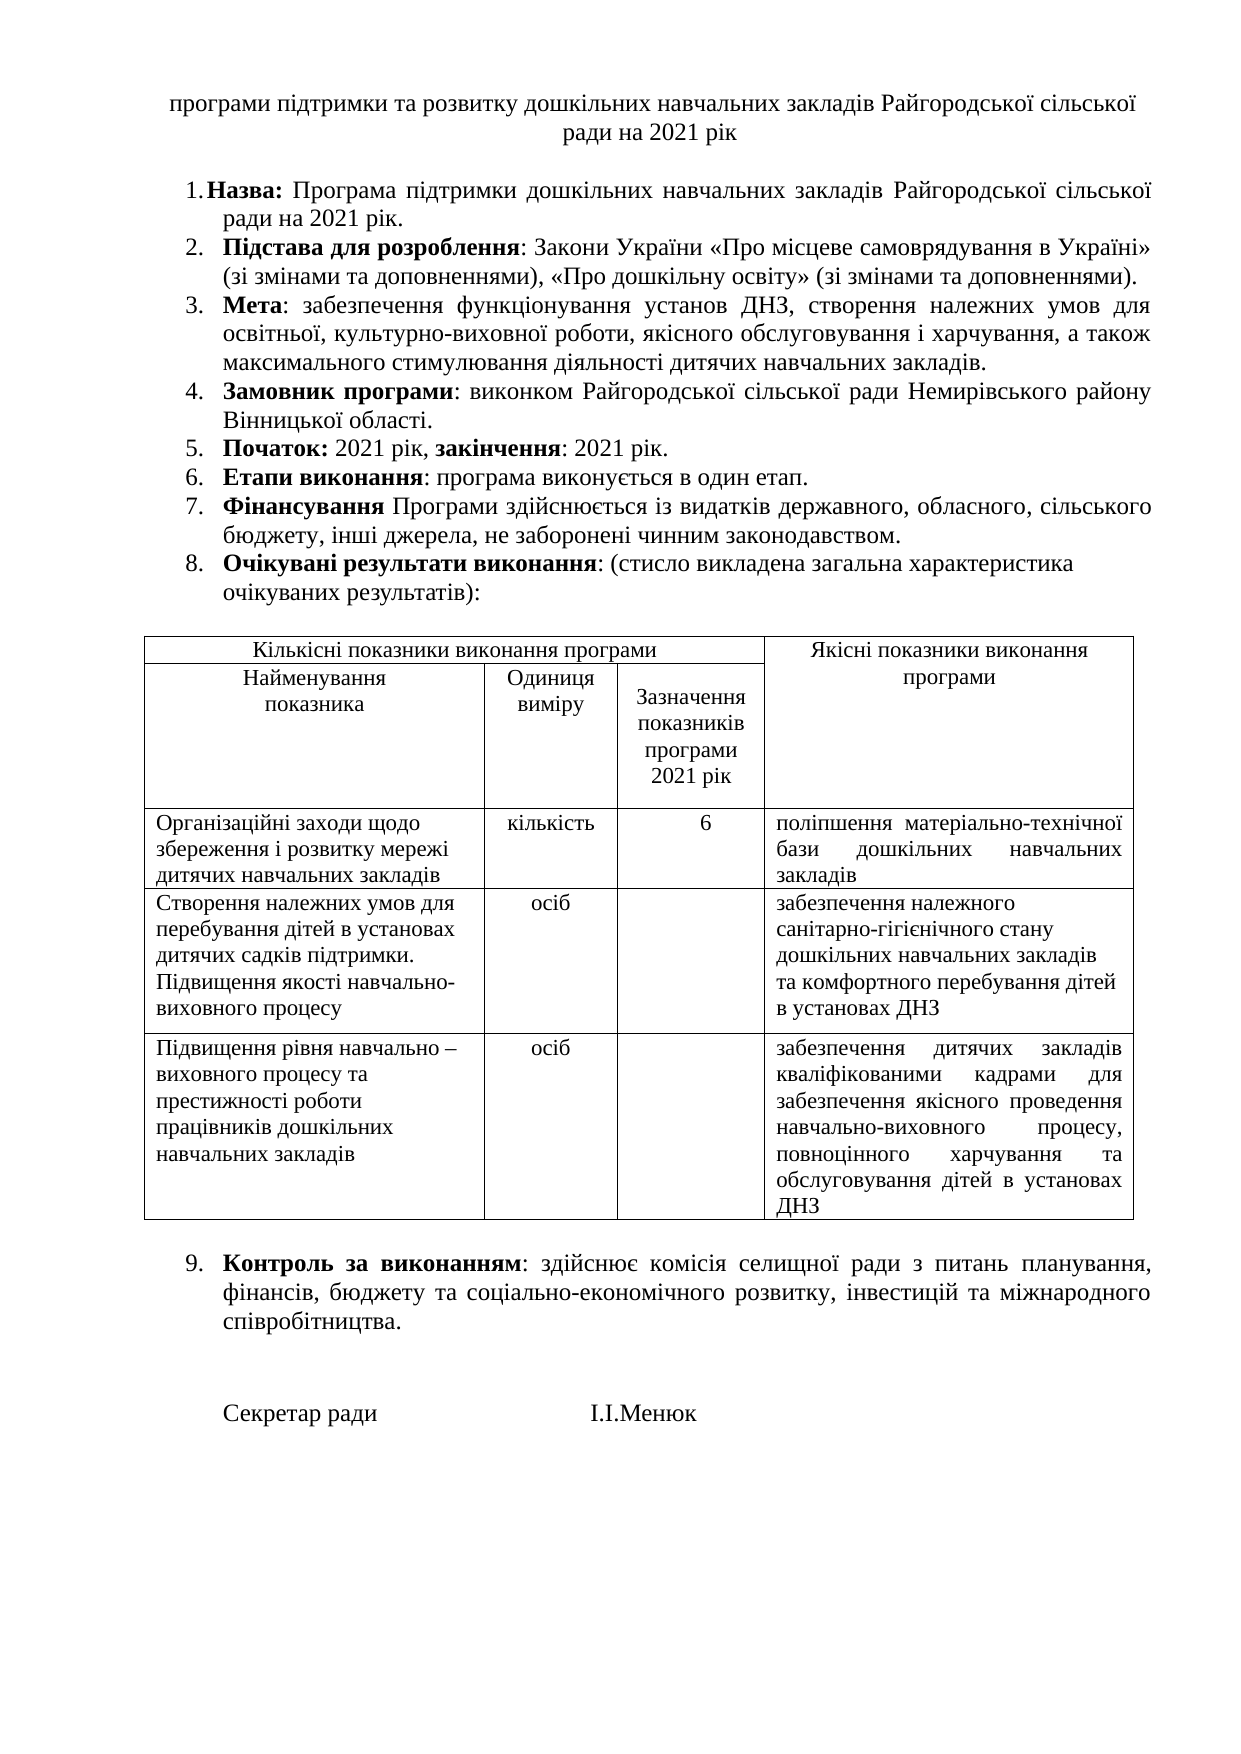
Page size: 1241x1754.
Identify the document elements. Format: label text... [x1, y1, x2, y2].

list Назва: Програма підтримки дошкільних навчальних закладів Райгородської сільської ради на 2021 рік. [185, 175, 1152, 232]
list Контроль за виконанням: здійснює комісія селищної ради з питань планування, фінансів, бюджету та соціально-економічного розвитку, інвестицій та міжнародного співробітництва. [185, 1248, 1152, 1335]
list Підстава для розроблення: Закони України «Про місцеве самоврядування в Україні» (зі змінами та доповненнями), «Про дошкільну освіту» (зі змінами та доповненнями). [185, 232, 1152, 290]
text Секретар ради І.І.Менюк [149, 1398, 1152, 1426]
table_cell [618, 889, 764, 1033]
list Мета: забезпечення функціонування установ ДНЗ, створення належних умов для освітньої, культурно-виховної роботи, якісного обслуговування і харчування, а також максимального стимулювання діяльності дитячих навчальних закладів. [185, 290, 1152, 376]
table_cell 6 [618, 809, 764, 888]
table_cell [618, 1034, 764, 1219]
list Замовник програми: виконком Райгородської сільської ради Немирівського району Вінницької області. [185, 376, 1152, 433]
table_cell Найменування показника [145, 664, 484, 808]
table_cell Створення належних умов для перебування дітей в установах дитячих садків підтримки. Підвищення якості навчально-виховного процесу [145, 889, 484, 1033]
table_cell забезпечення належного санітарно-гігієнічного стану дошкільних навчальних закладів та комфортного перебування дітей в установах ДНЗ [765, 889, 1133, 1033]
table_cell поліпшення матеріально-технічної бази дошкільних навчальних закладів [765, 809, 1133, 888]
table_cell осіб [485, 1034, 617, 1219]
table_cell осіб [485, 889, 617, 1033]
table_cell Організаційні заходи щодо збереження і розвитку мережі дитячих навчальних закладів [145, 809, 484, 888]
list Фінансування Програми здійснюється із видатків державного, обласного, сільського бюджету, інші джерела, не заборонені чинним законодавством. [185, 491, 1152, 548]
list Очікувані результати виконання: (стисло викладена загальна характеристика очікуваних результатів): [185, 548, 1152, 606]
table_cell Одиниця виміру [485, 664, 617, 808]
table_cell Підвищення рівня навчально –виховного процесу та престижності роботи працівників дошкільних навчальних закладів [145, 1034, 484, 1219]
table_cell забезпечення дитячих закладів кваліфікованими кадрами для забезпечення якісного проведення навчально-виховного процесу, повноцінного харчування та обслуговування дітей в установах ДНЗ [765, 1034, 1133, 1219]
list Етапи виконання: програма виконується в один етап. [185, 462, 1152, 491]
table_header Якісні показники виконання програми [765, 637, 1133, 808]
list Початок: 2021 рік, закінчення: 2021 рік. [185, 433, 1152, 462]
table_header Кількісні показники виконання програми [145, 637, 764, 663]
text програми підтримки та розвитку дошкільних навчальних закладів Райгородської сільської ради на 2021 рік [148, 88, 1152, 146]
table_cell Зазначення показників програми 2021 рік [618, 664, 764, 808]
table_cell кількість [485, 809, 617, 888]
